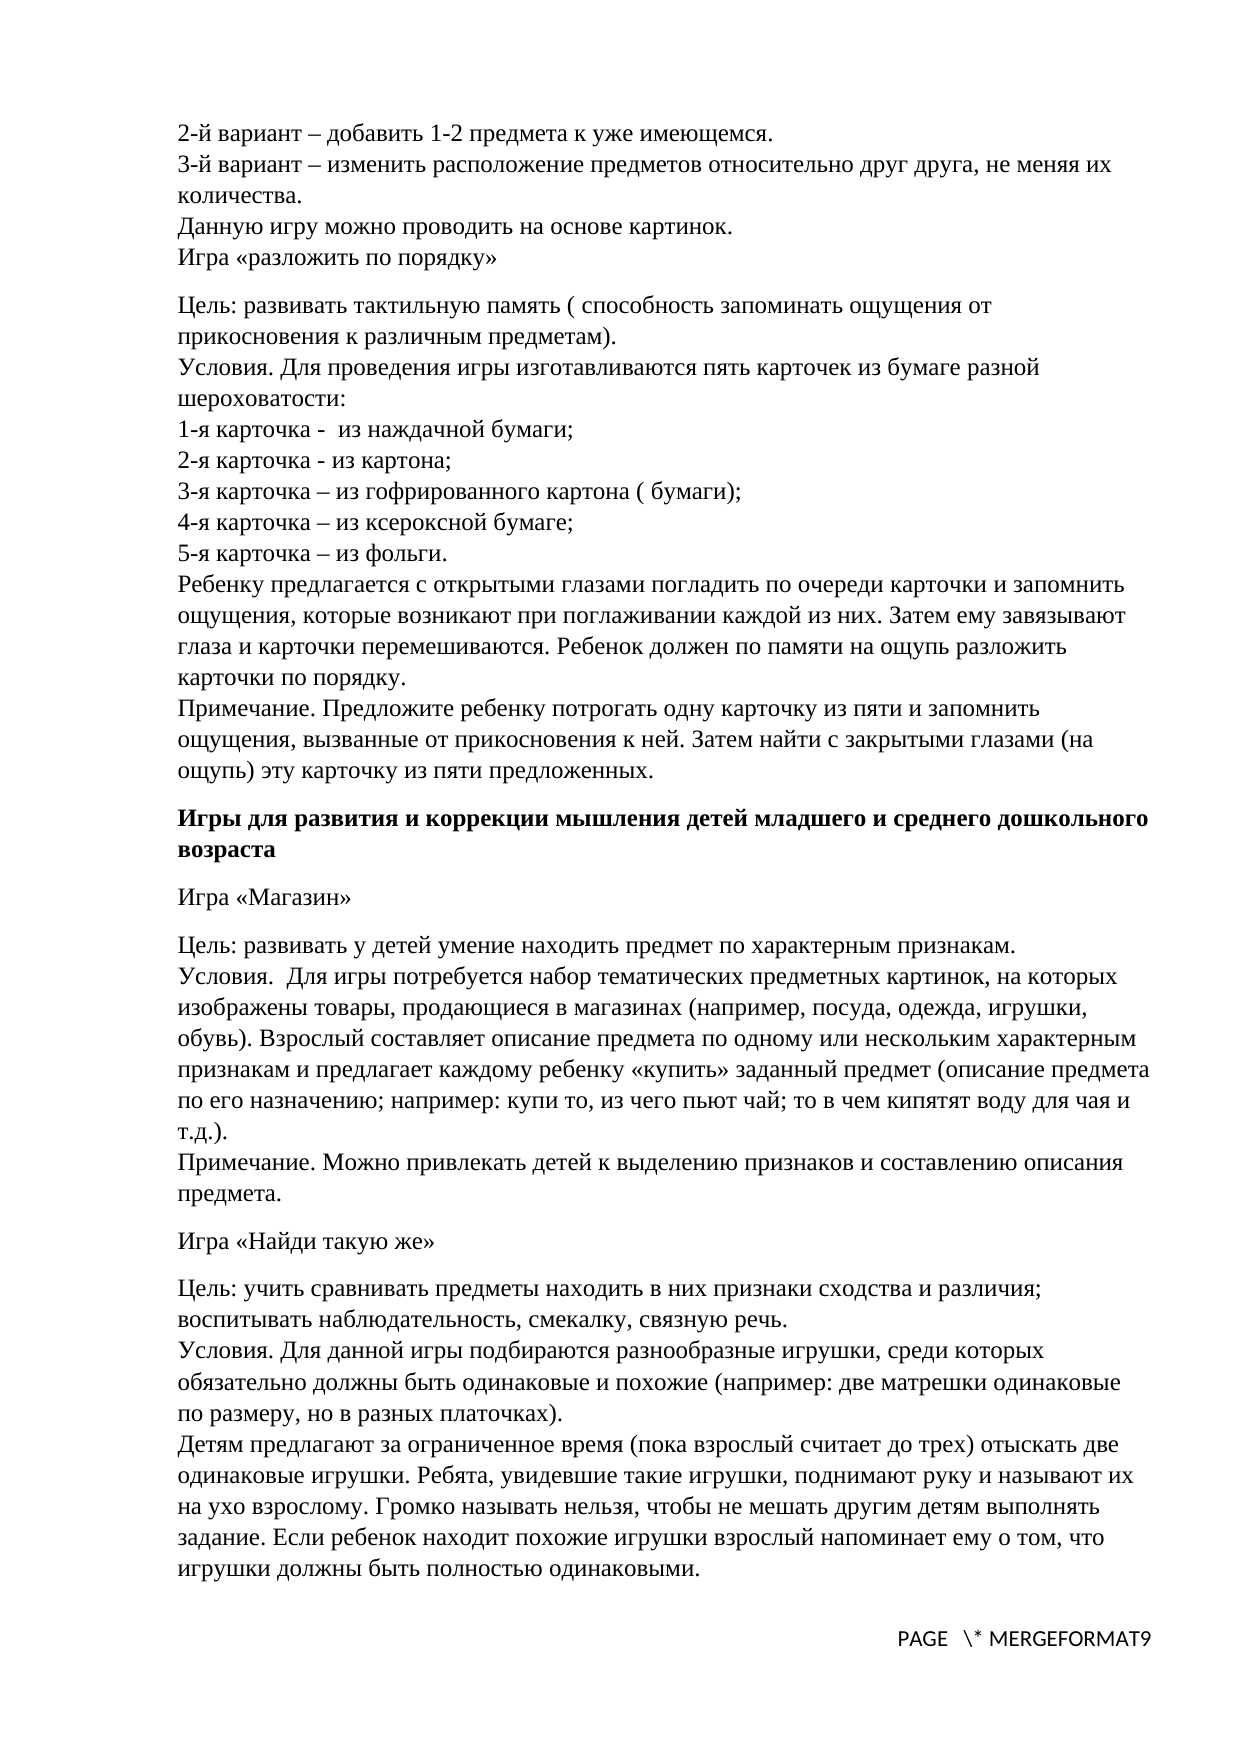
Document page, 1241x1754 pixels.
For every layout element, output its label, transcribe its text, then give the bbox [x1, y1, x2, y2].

text Цель: развивать тактильную память ( способность запоминать ощущения от прикосновения к различным предметам). Условия. Для проведения игры изготавливаются пять карточек из бумаге разной шероховатости: 1-я карточка - из наждачной бумаги; 2-я карточка - из картона; 3-я карточка – из гофрированного картона ( бумаги); 4-я карточка – из ксероксной бумаге; 5-я карточка – из фольги. Ребенку предлагается с открытыми глазами погладить по очереди карточки и запомнить ощущения, которые возникают при поглаживании каждой из них. Затем ему завязывают глаза и карточки перемешиваются. Ребенок должен по памяти на ощупь разложить карточки по порядку. Примечание. Предложите ребенку потрогать одну карточку из пяти и запомнить ощущения, вызванные от прикосновения к ней. Затем найти с закрытыми глазами (на ощупь) эту карточку из пяти предложенных. [177, 290, 1152, 784]
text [177, 1273, 1152, 1582]
text Игра «Магазин» [177, 882, 1152, 911]
text Цель: развивать у детей умение находить предмет по характерным признакам. Условия. Для игры потребуется набор тематических предметных картинок, на которых изображены товары, продающиеся в магазинах (например, посуда, одежда, игрушки, обувь). Взрослый составляет описание предмета по одному или нескольким характерным признакам и предлагает каждому ребенку «купить» заданный предмет (описание предмета по его назначению; например: купи то, из чего пьют чай; то в чем кипятят воду для чая и т.д.). Примечание. Можно привлекать детей к выделению признаков и составлению описания предмета. [177, 930, 1152, 1207]
text Игра «Найди такую же» [177, 1226, 1152, 1254]
text Игры для развития и коррекции мышления детей младшего и среднего дошкольного возраста [177, 803, 1152, 863]
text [177, 118, 1152, 271]
